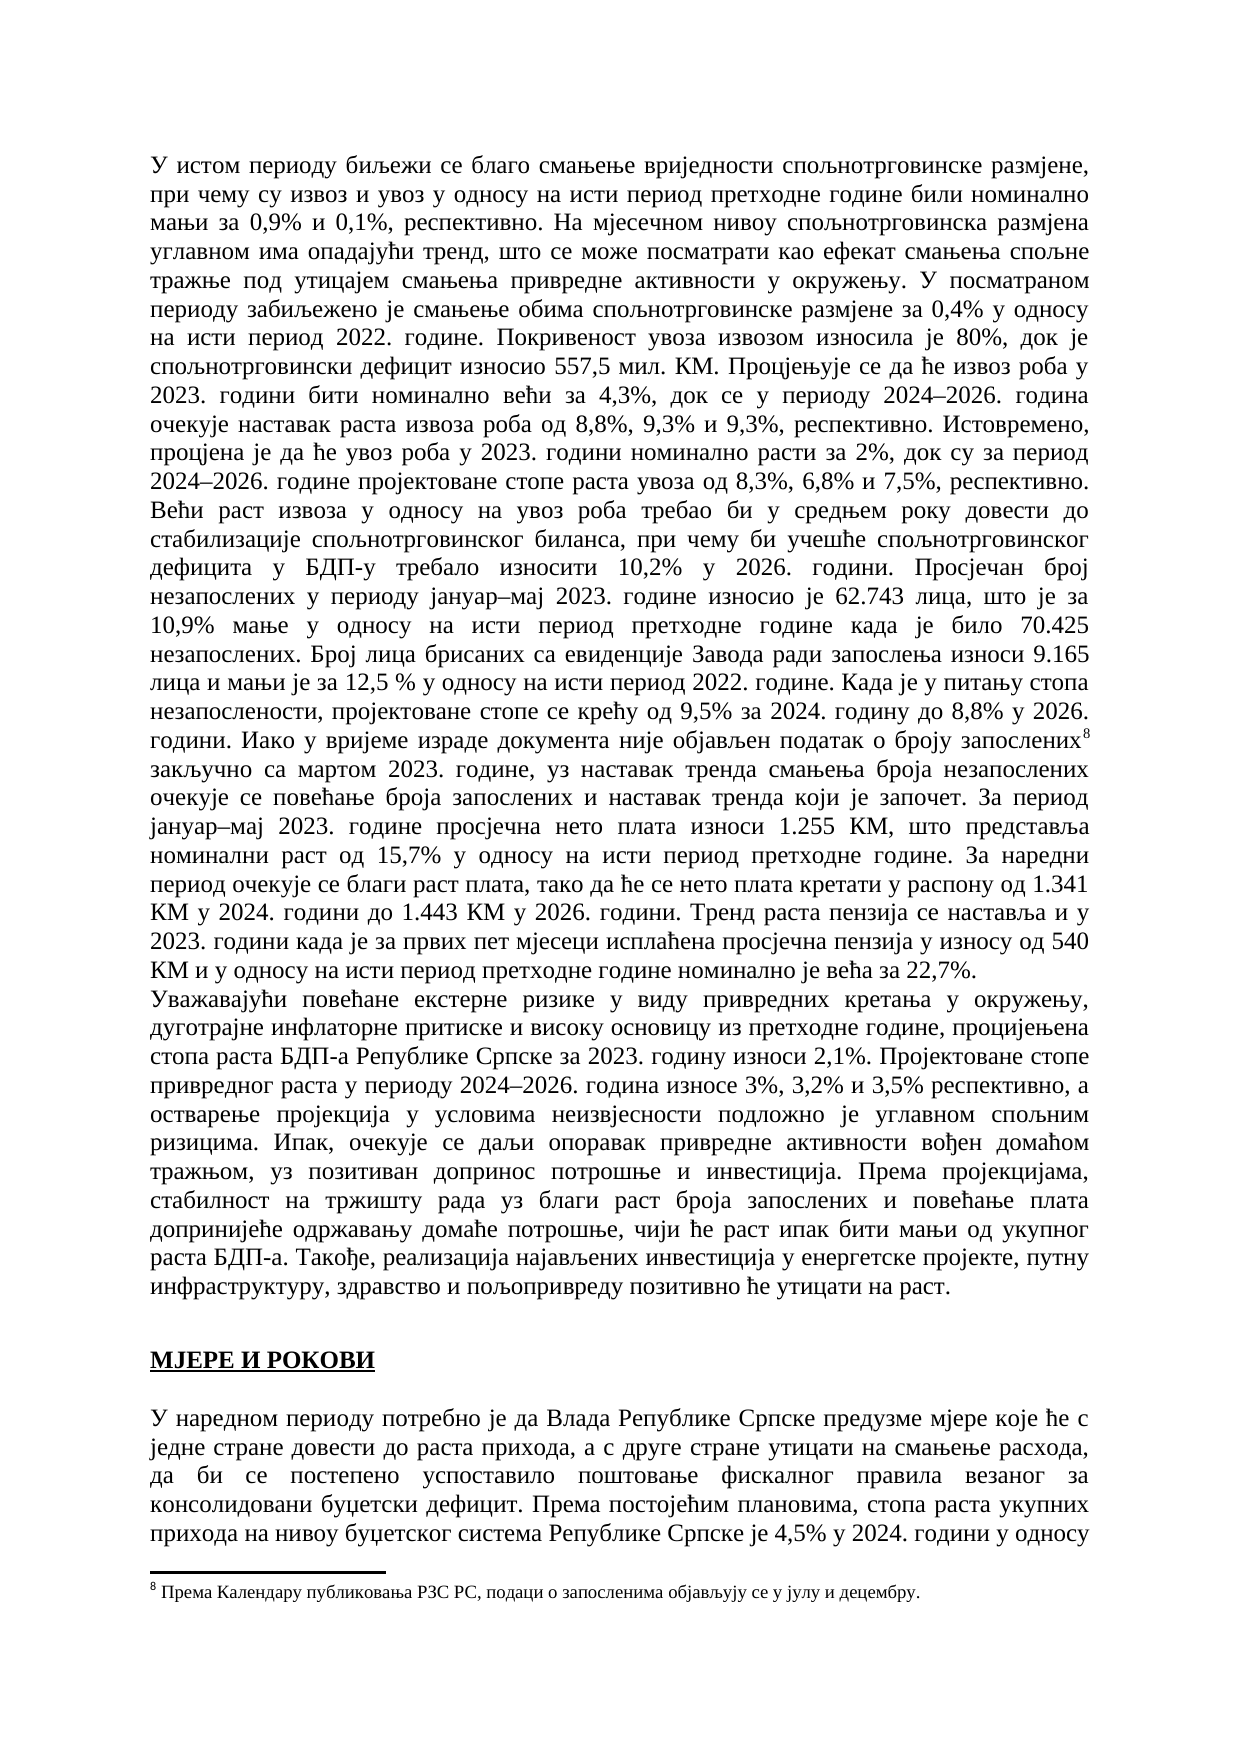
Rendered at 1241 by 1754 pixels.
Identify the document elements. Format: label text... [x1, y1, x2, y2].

text У истом периоду биљежи се благо смањење вриједности спољнотрговинске размјене, при чему су извоз и увоз у односу на исти период претходне године били номинално мањи за 0,9% и 0,1%, респективно. На мјесечном нивоу спољнотрговинска размјена углавном има опадајући тренд, што се може посматрати као ефекат смањења спољне тражње под утицајем смањења привредне активности у окружењу. У посматраном периоду забиљежено је смањење обима спољнотрговинске размјене за 0,4% у односу на исти период 2022. године. Покривеност увоза извозом износила је 80%, док је спољнотрговински дефицит износио 557,5 мил. КМ. Процјењује се да ће извоз роба у 2023. години бити номинално већи за 4,3%, док се у периоду 2024–2026. година очекује наставак раста извоза роба од 8,8%, 9,3% и 9,3%, респективно. Истовремено, процјена је да ће увоз роба у 2023. години номинално расти за 2%, док су за период 2024–2026. године пројектоване стопе раста увоза од 8,3%, 6,8% и 7,5%, респективно. Већи раст извоза у односу на увоз роба требао би у средњем року довести до стабилизације спољнотрговинског биланса, при чему би учешће спољнотрговинског дефицита у БДП-у требало износити 10,2% у 2026. години. Просјечан број незапослених у периоду јануар–мај 2023. године износио је 62.743 лица, што је за 10,9% мање у односу на исти период претходне године када је било 70.425 незапослених. Број лица брисаних са евиденције Завода ради запослења износи 9.165 лица и мањи је за 12,5 % у односу на исти период 2022. године. Када је у питању стопа незапослености, пројектоване стопе се крећу од 9,5% за 2024. годину до 8,8% у 2026. години. Иако у вријеме израде документа није објављен податак о броју запослених закључно са мартом 2023. године, уз наставак тренда смањења броја незапослених очекује се повећање броја запослених и наставак тренда који је започет. За период јануар–мај 2023. године просјечна нето плата износи 1.255 КМ, што представља номинални раст од 15,7% у односу на исти период претходне године. За наредни период очекује се благи раст плата, тако да ће се нето плата кретати у распону од 1.341 КМ у 2024. години до 1.443 КМ у 2026. години. Тренд раста пензија се наставља и у 2023. години када је за првих пет мјесеци исплаћена просјечна пензија у износу од 540 КМ и у односу на исти период претходне године номинално је већа за 22,7%. [150, 150, 1090, 984]
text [150, 1403, 1090, 1547]
text МЈЕРЕ И РОКОВИ [150, 1345, 1090, 1374]
text Уважавајући повећане екстерне ризике у виду привредних кретања у окружењу, дуготрајне инфлаторне притиске и високу основицу из претходне године, процијењена стопа раста БДП-а Републике Српске за 2023. годину износи 2,1%. Пројектоване стопе привредног раста у периоду 2024–2026. година износе 3%, 3,2% и 3,5% респективно, а остварење пројекција у условима неизвјесности подложно је углавном спољним ризицима. Ипак, очекује се даљи опоравак привредне активности вођен домаћом тражњом, уз позитиван допринос потрошње и инвестиција. Према пројекцијама, стабилност на тржишту рада уз благи раст броја запослених и повећање плата допринијеће одржавању домаће потрошње, чији ће раст ипак бити мањи од укупног раста БДП-а. Такође, реализација најављених инвестиција у енергетске пројекте, путну инфраструктуру, здравство и пољопривреду позитивно ће утицати на раст. [150, 984, 1090, 1300]
